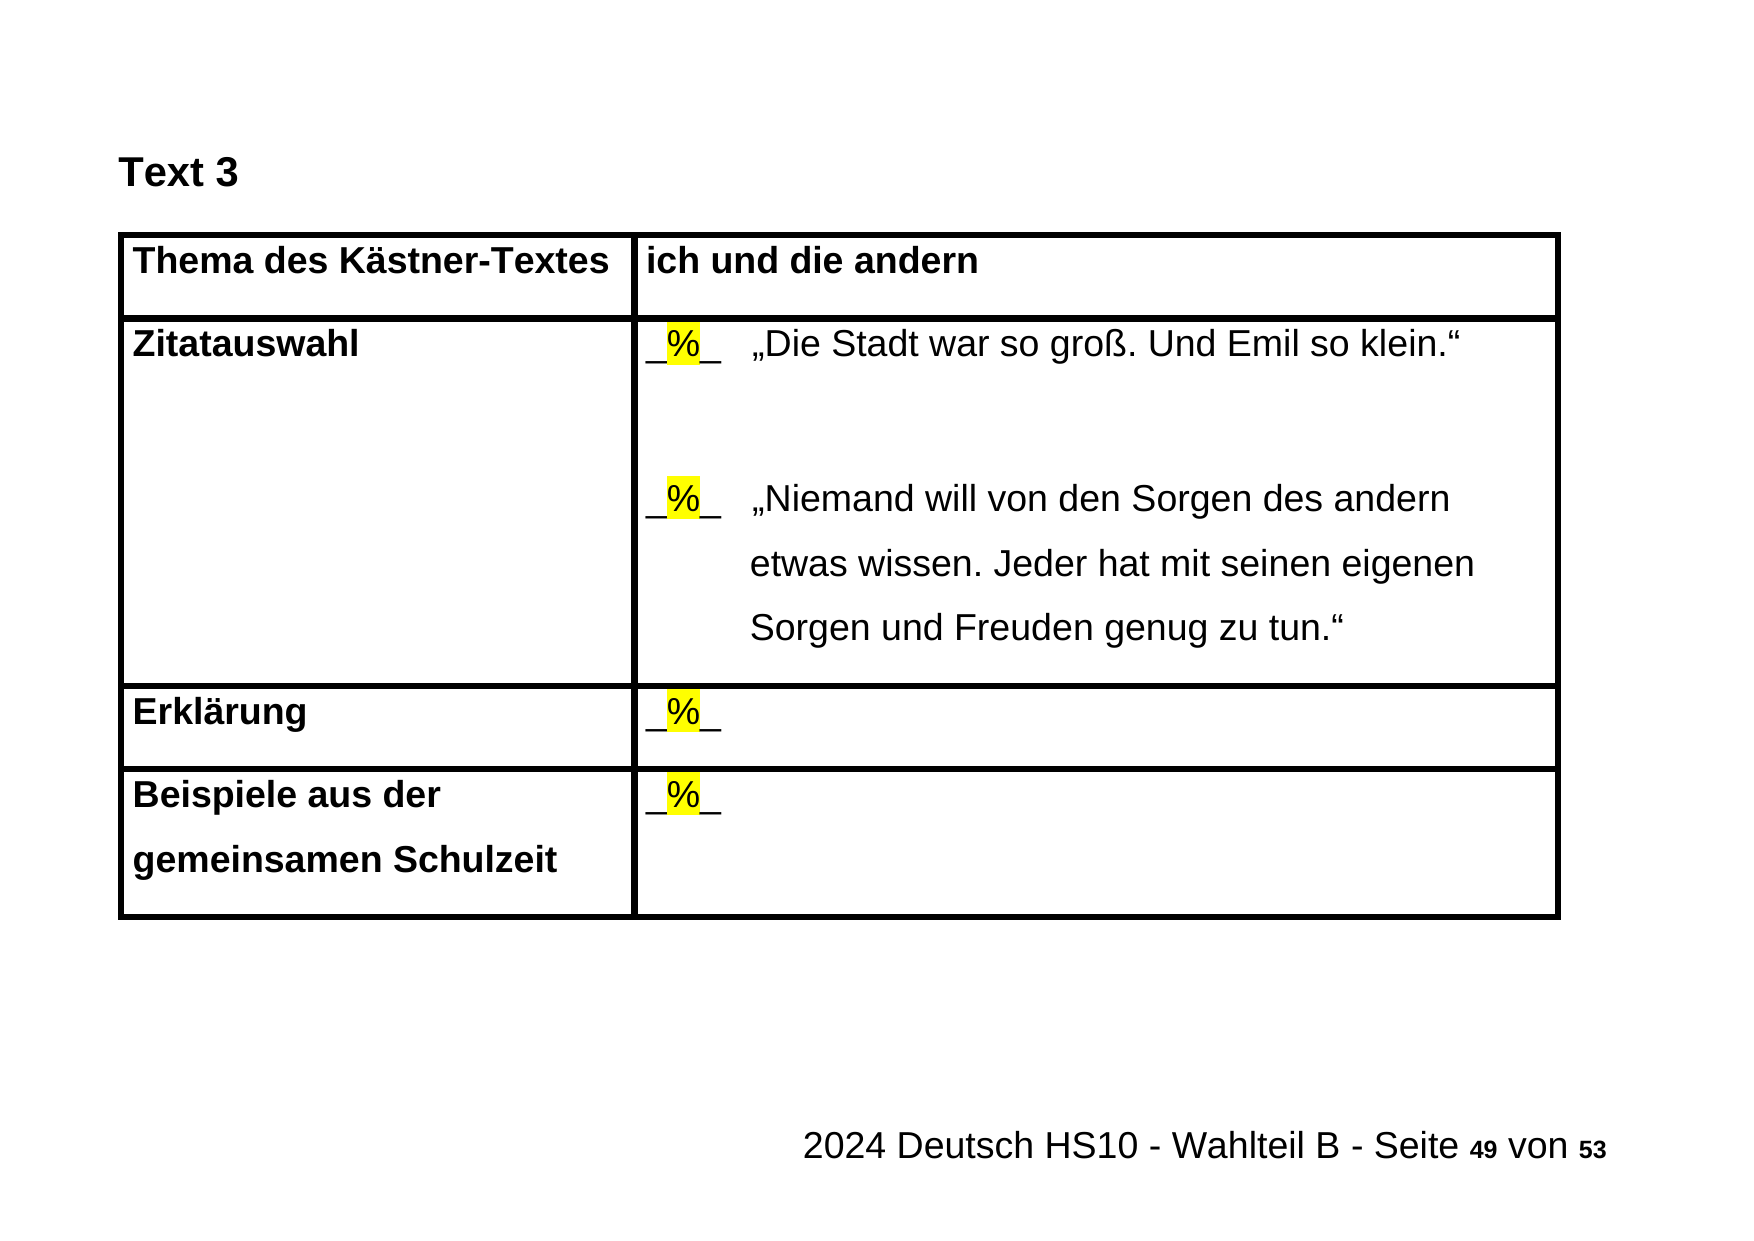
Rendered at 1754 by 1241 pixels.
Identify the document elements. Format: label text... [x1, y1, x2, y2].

table_header Thema des Kästner-Textes [124, 238, 631, 315]
table_header ich und die andern [638, 238, 1555, 315]
table_cell Zitatauswahl [124, 322, 631, 683]
table_cell Erklärung [124, 689, 631, 766]
table_cell _%_ [638, 689, 1555, 766]
subtitle Text 3 [118, 148, 1606, 196]
table_cell _%_ „Die Stadt war so groß. Und Emil so klein.“ _%_ „Niemand will von den Sorgen des andern etwas wissen. Jeder hat mit seinen eigenen Sorgen und Freuden genug zu tun.“ [638, 322, 1555, 683]
table_cell Beispiele aus der gemeinsamen Schulzeit [124, 772, 631, 914]
table_cell _%_ [638, 772, 1555, 914]
